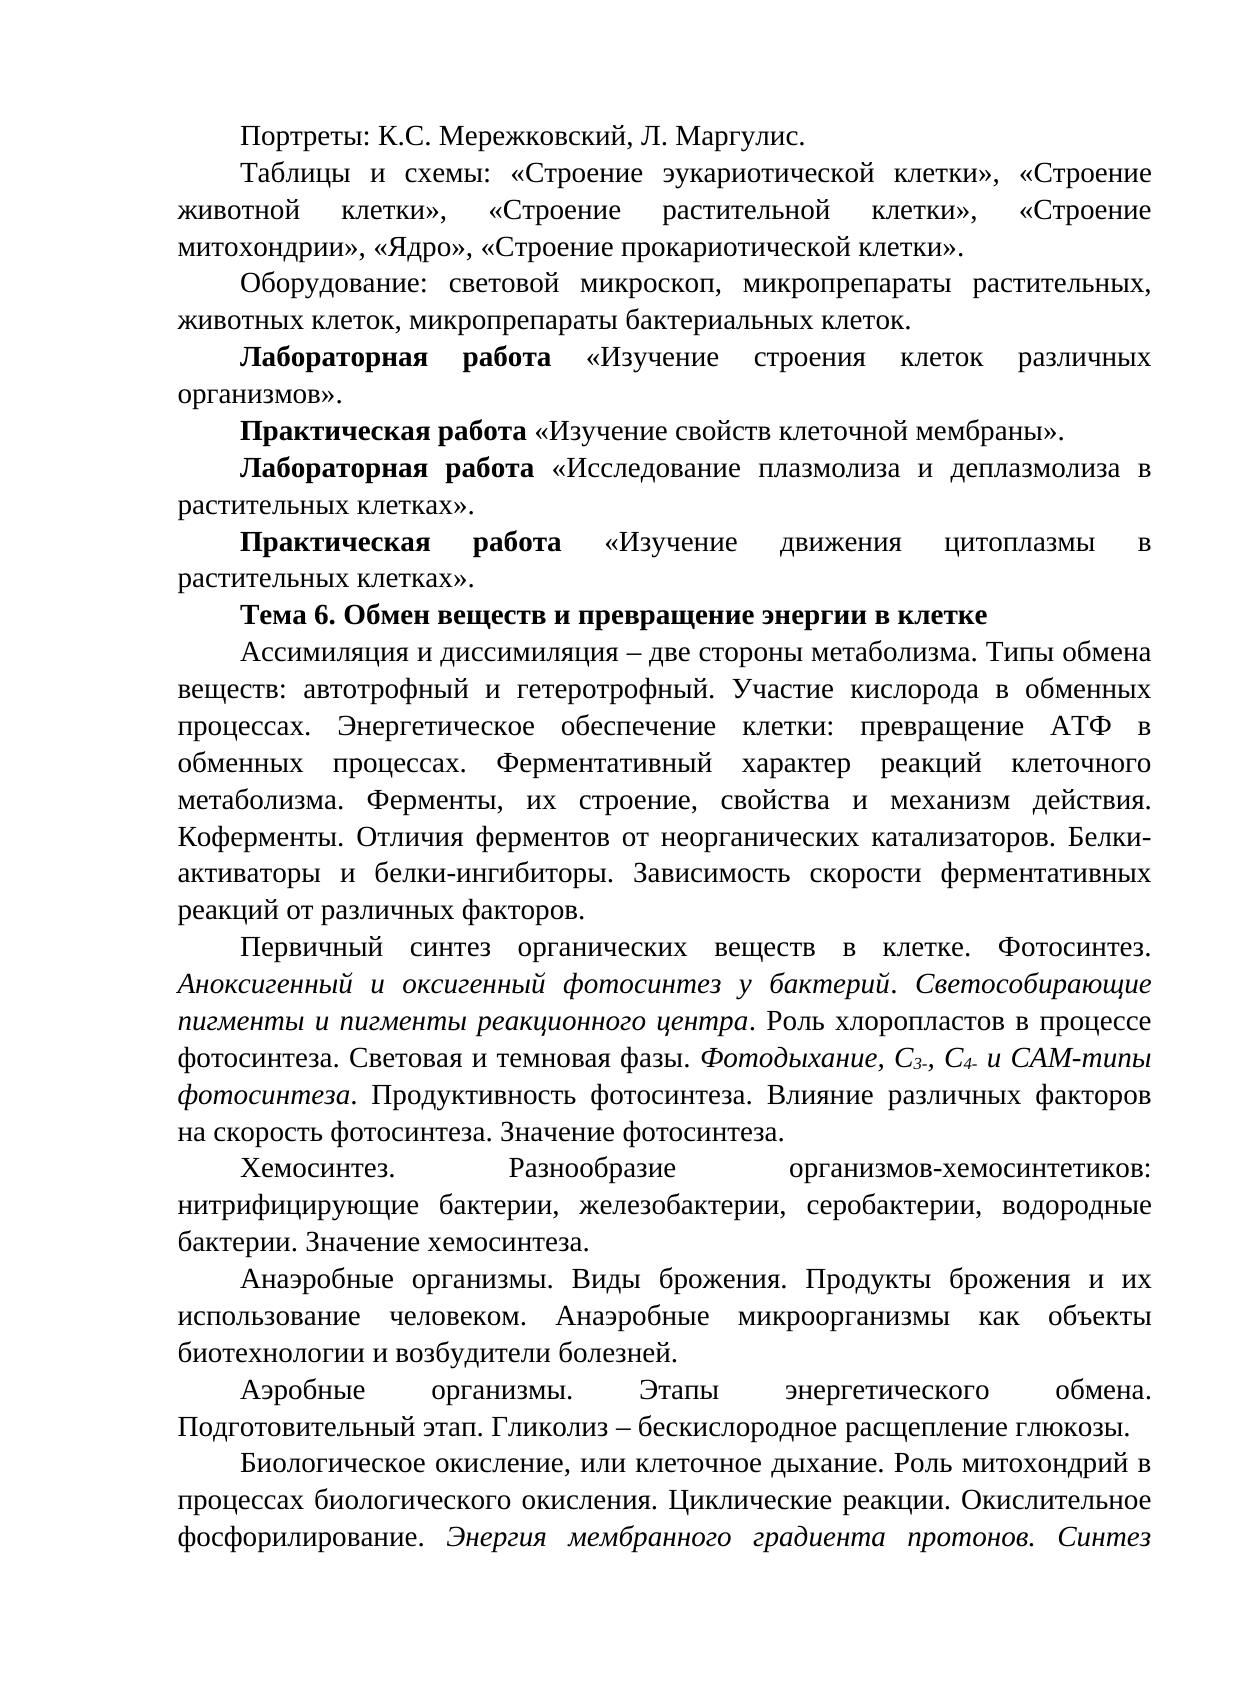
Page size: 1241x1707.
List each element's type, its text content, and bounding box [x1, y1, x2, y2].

text Оборудование: световой микроскоп, микропрепараты растительных, животных клеток, микропрепараты бактериальных клеток. [177, 266, 1152, 336]
text Ассимиляция и диссимиляция – две стороны метаболизма. Типы обмена веществ: автотрофный и гетеротрофный. Участие кислорода в обменных процессах. Энергетическое обеспечение клетки: превращение АТФ в обменных процессах. Ферментативный характер реакций клеточного метаболизма. Ферменты, их строение, свойства и механизм действия. Коферменты. Отличия ферментов от неорганических катализаторов. Белки-активаторы и белки-ингибиторы. Зависимость скорости ферментативных реакций от различных факторов. [177, 634, 1152, 926]
text Хемосинтез. Разнообразие организмов-хемосинтетиков: нитрифицирующие бактерии, железобактерии, серобактерии, водородные бактерии. Значение хемосинтеза. [177, 1151, 1152, 1258]
text Тема 6. Обмен веществ и превращение энергии в клетке [177, 597, 1152, 631]
text Практическая работа «Изучение свойств клеточной мембраны». [177, 413, 1152, 447]
text Лабораторная работа «Исследование плазмолиза и деплазмолиза в растительных клетках». [177, 450, 1152, 520]
text Практическая работа «Изучение движения цитоплазмы в растительных клетках». [177, 524, 1152, 594]
text Аэробные организмы. Этапы энергетического обмена. Подготовительный этап. Гликолиз – бескислородное расщепление глюкозы. [177, 1372, 1152, 1442]
text Лабораторная работа «Изучение строения клеток различных организмов». [177, 339, 1152, 410]
text Анаэробные организмы. Виды брожения. Продукты брожения и их использование человеком. Анаэробные микроорганизмы как объекты биотехнологии и возбудители болезней. [177, 1261, 1152, 1368]
text Первичный синтез органических веществ в клетке. Фотосинтез. Аноксигенный и оксигенный фотосинтез у бактерий. Светособирающие пигменты и пигменты реакционного центра. Роль хлоропластов в процессе фотосинтеза. Световая и темновая фазы. Фотодыхание, С3-, C4- и CAM-типы фотосинтеза. Продуктивность фотосинтеза. Влияние различных факторов на скорость фотосинтеза. Значение фотосинтеза. [177, 929, 1152, 1147]
text Таблицы и схемы: «Строение эукариотической клетки», «Строение животной клетки», «Строение растительной клетки», «Строение митохондрии», «Ядро», «Строение прокариотической клетки». [177, 155, 1152, 262]
text Портреты: К.С. Мережковский, Л. Маргулис. [177, 118, 1152, 152]
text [177, 1446, 1152, 1553]
